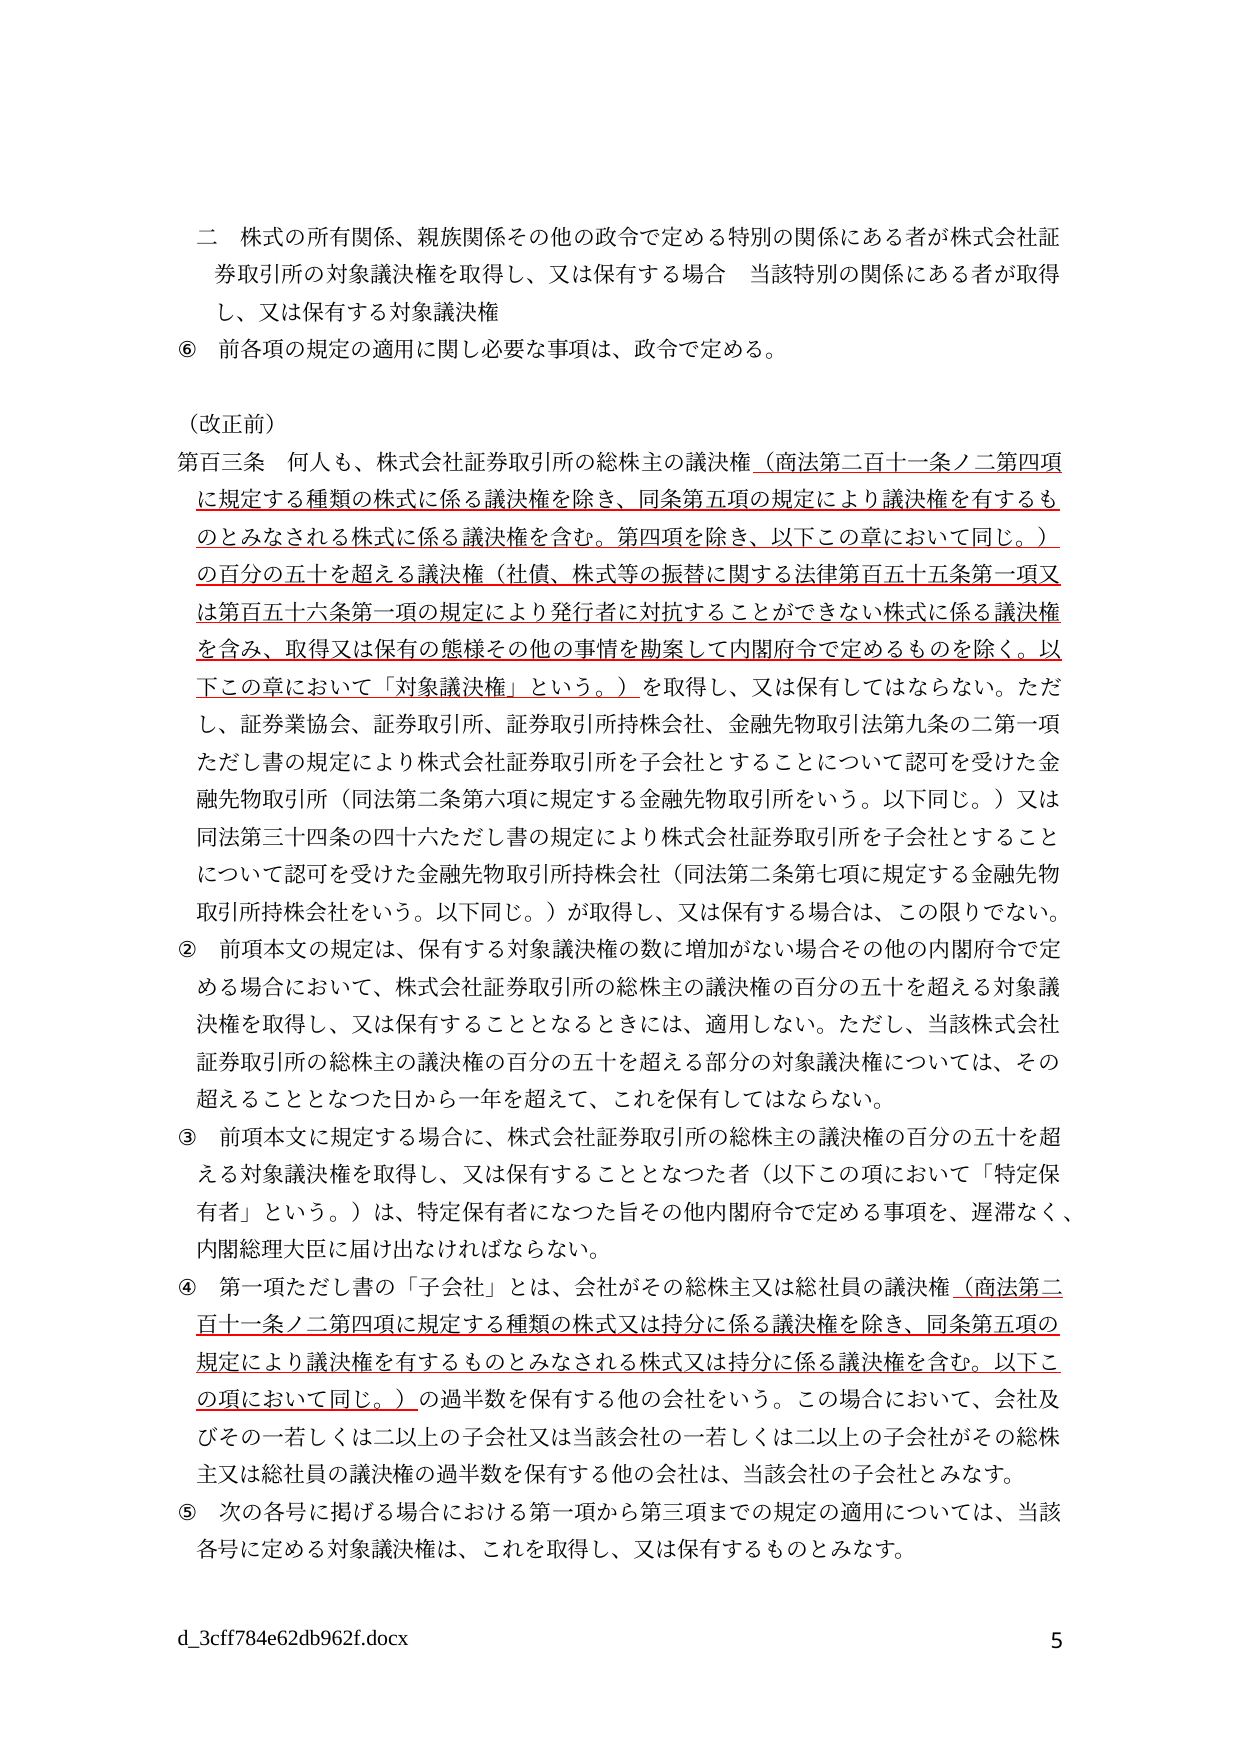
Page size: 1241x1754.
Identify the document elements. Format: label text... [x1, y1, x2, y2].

text 第百三条 何人も、株式会社証券取引所の総株主の議決権（商法第二百十一条ノ二第四項に規定する種類の株式に係る議決権を除き、同条第五項の規定により議決権を有するものとみなされる株式に係る議決権を含む。第四項を除き、以下この章において同じ。）の百分の五十を超える議決権（社債、株式等の振替に関する法律第百五十五条第一項又は第百五十六条第一項の規定により発行者に対抗することができない株式に係る議決権を含み、取得又は保有の態様その他の事情を勘案して内閣府令で定めるものを除く。以下この章において「対象議決権」という。）を取得し、又は保有してはならない。ただし、証券業協会、証券取引所、証券取引所持株会社、金融先物取引法第九条の二第一項ただし書の規定により株式会社証券取引所を子会社とすることについて認可を受けた金融先物取引所（同法第二条第六項に規定する金融先物取引所をいう。以下同じ。）又は同法第三十四条の四十六ただし書の規定により株式会社証券取引所を子会社とすることについて認可を受けた金融先物取引所持株会社（同法第二条第七項に規定する金融先物取引所持株会社をいう。以下同じ。）が取得し、又は保有する場合は、この限りでない。 [177, 442, 1063, 929]
text ③ 前項本文に規定する場合に、株式会社証券取引所の総株主の議決権の百分の五十を超える対象議決権を取得し、又は保有することとなつた者（以下この項において「特定保有者」という。）は、特定保有者になつた旨その他内閣府令で定める事項を、遅滞なく、内閣総理大臣に届け出なければならない。 [177, 1117, 1063, 1267]
text ⑥ 前各項の規定の適用に関し必要な事項は、政令で定める。 [177, 329, 1063, 367]
text 二 株式の所有関係、親族関係その他の政令で定める特別の関係にある者が株式会社証券取引所の対象議決権を取得し、又は保有する場合 当該特別の関係にある者が取得し、又は保有する対象議決権 [196, 217, 1063, 329]
text ② 前項本文の規定は、保有する対象議決権の数に増加がない場合その他の内閣府令で定める場合において、株式会社証券取引所の総株主の議決権の百分の五十を超える対象議決権を取得し、又は保有することとなるときには、適用しない。ただし、当該株式会社証券取引所の総株主の議決権の百分の五十を超える部分の対象議決権については、その超えることとなつた日から一年を超えて、これを保有してはならない。 [177, 929, 1063, 1117]
text ⑤ 次の各号に掲げる場合における第一項から第三項までの規定の適用については、当該各号に定める対象議決権は、これを取得し、又は保有するものとみなす。 [177, 1492, 1063, 1567]
text ④ 第一項ただし書の「子会社」とは、会社がその総株主又は総社員の議決権（商法第二百十一条ノ二第四項に規定する種類の株式又は持分に係る議決権を除き、同条第五項の規定により議決権を有するものとみなされる株式又は持分に係る議決権を含む。以下この項において同じ。）の過半数を保有する他の会社をいう。この場合において、会社及びその一若しくは二以上の子会社又は当該会社の一若しくは二以上の子会社がその総株主又は総社員の議決権の過半数を保有する他の会社は、当該会社の子会社とみなす。 [177, 1267, 1063, 1492]
text （改正前） [177, 404, 1063, 442]
